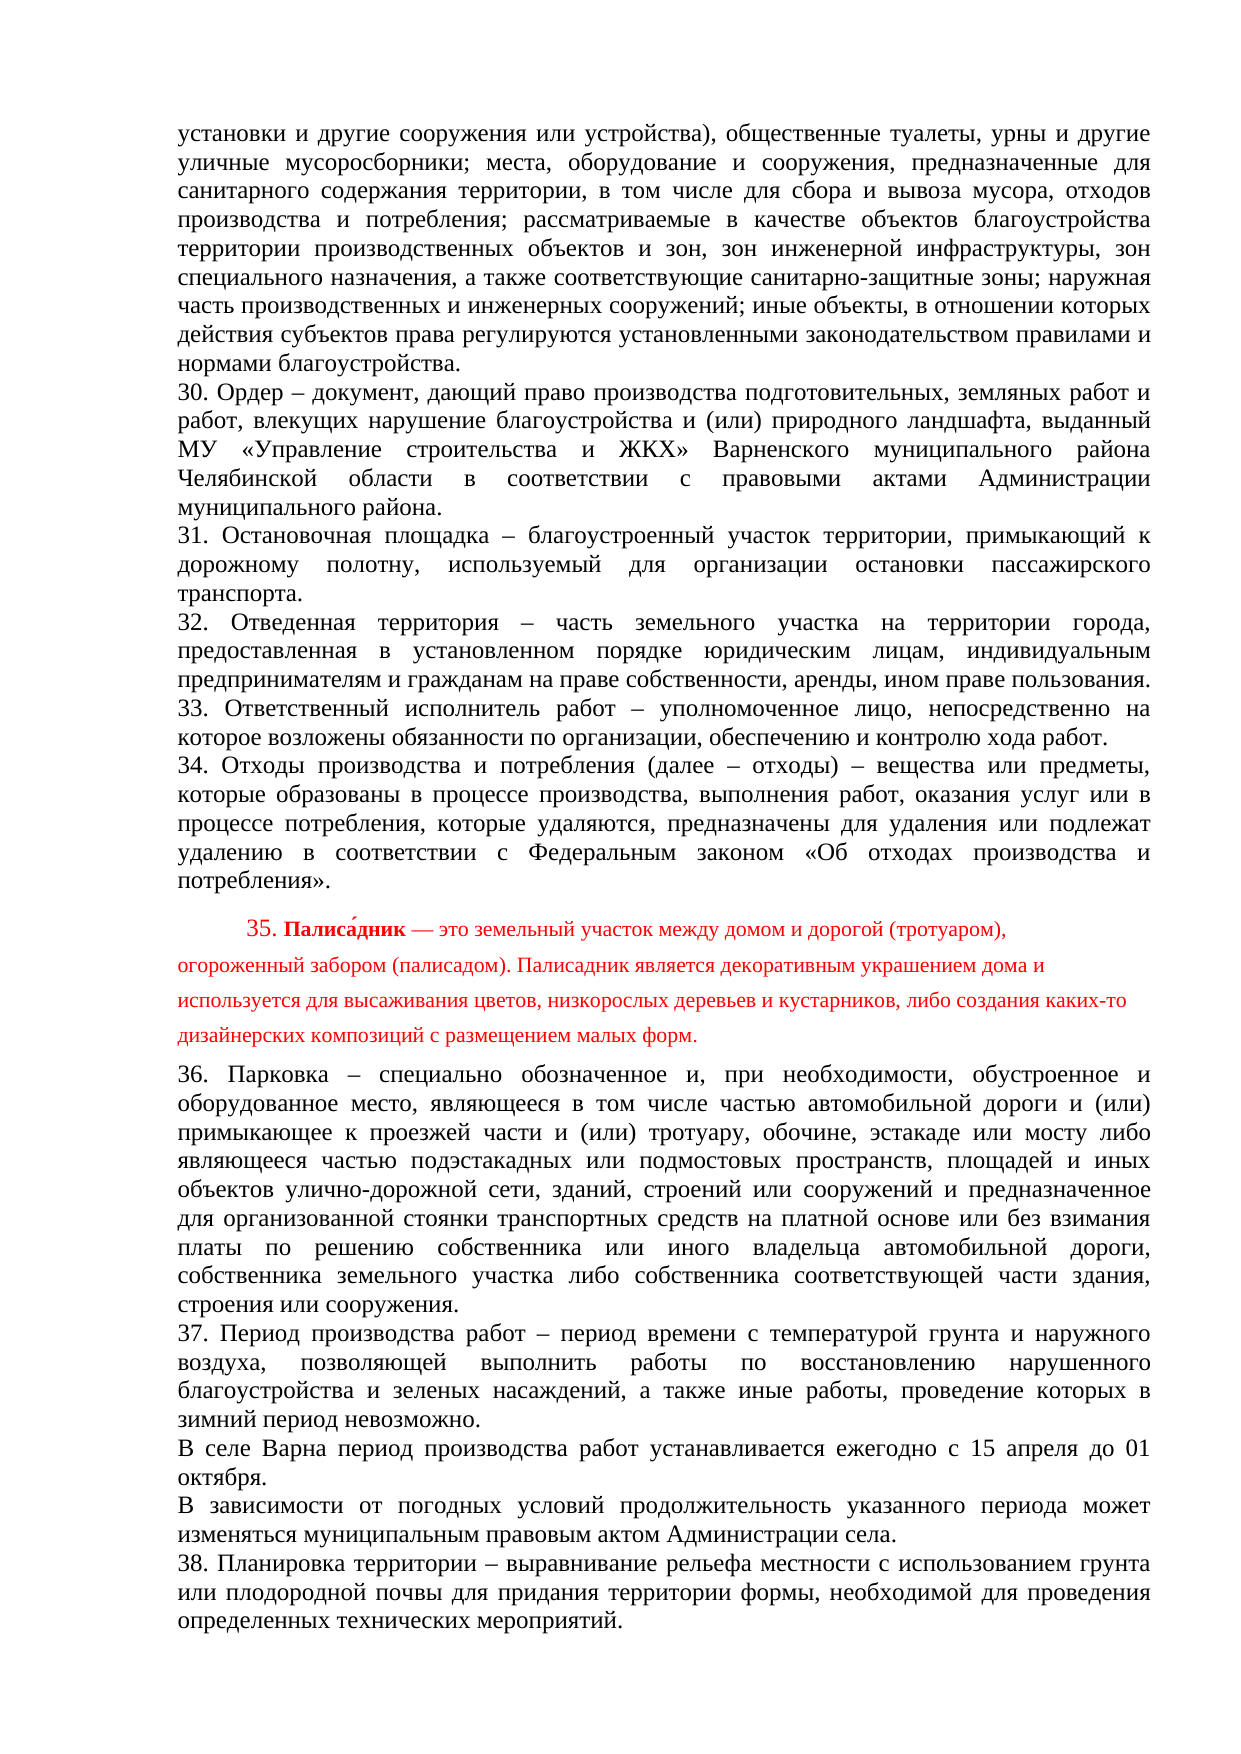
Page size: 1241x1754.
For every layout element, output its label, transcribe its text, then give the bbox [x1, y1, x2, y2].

text 31. Остановочная площадка – благоустроенный участок территории, примыкающий к дорожному полотну, используемый для организации остановки пассажирского транспорта. [177, 521, 1152, 607]
text 30. Ордер – документ, дающий право производства подготовительных, земляных работ и работ, влекущих нарушение благоустройства и (или) природного ландшафта, выданный МУ «Управление строительства и ЖКХ» Варненского муниципального района Челябинской области в соответствии с правовыми актами Администрации муниципального района. [177, 377, 1152, 521]
text В селе Варна период производства работ устанавливается ежегодно с 15 апреля до 01 октября. [177, 1433, 1152, 1491]
text 38. Планировка территории – выравнивание рельефа местности с использованием грунта или плодородной почвы для придания территории формы, необходимой для проведения определенных технических мероприятий. [177, 1548, 1152, 1634]
text 37. Период производства работ – период времени с температурой грунта и наружного воздуха, позволяющей выполнить работы по восстановлению нарушенного благоустройства и зеленых насаждений, а также иные работы, проведение которых в зимний период невозможно. [177, 1318, 1152, 1433]
text 34. Отходы производства и потребления (далее – отходы) – вещества или предметы, которые образованы в процессе производства, выполнения работ, оказания услуг или в процессе потребления, которые удаляются, предназначены для удаления или подлежат удалению в соответствии с Федеральным законом «Об отходах производства и потребления». [177, 751, 1152, 894]
text 32. Отведенная территория – часть земельного участка на территории города, предоставленная в установленном порядке юридическим лицам, индивидуальным предпринимателям и гражданам на праве собственности, аренды, ином праве пользования. [177, 607, 1152, 693]
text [177, 118, 1152, 377]
text В зависимости от погодных условий продолжительность указанного периода может изменяться муниципальным правовым актом Администрации села. [177, 1491, 1152, 1548]
text 35. Палиса́дник — это земельный участок между домом и дорогой (тротуаром), огороженный забором (палисадом). Палисадник является декоративным украшением дома и используется для высаживания цветов, низкорослых деревьев и кустарников, либо создания каких-то дизайнерских композиций с размещением малых форм. [177, 907, 1152, 1047]
text 36. Парковка – специально обозначенное и, при необходимости, обустроенное и оборудованное место, являющееся в том числе частью автомобильной дороги и (или) примыкающее к проезжей части и (или) тротуару, обочине, эстакаде или мосту либо являющееся частью подэстакадных или подмостовых пространств, площадей и иных объектов улично-дорожной сети, зданий, строений или сооружений и предназначенное для организованной стоянки транспортных средств на платной основе или без взимания платы по решению собственника или иного владельца автомобильной дороги, собственника земельного участка либо собственника соответствующей части здания, строения или сооружения. [177, 1059, 1152, 1318]
text 33. Ответственный исполнитель работ – уполномоченное лицо, непосредственно на которое возложены обязанности по организации, обеспечению и контролю хода работ. [177, 693, 1152, 751]
